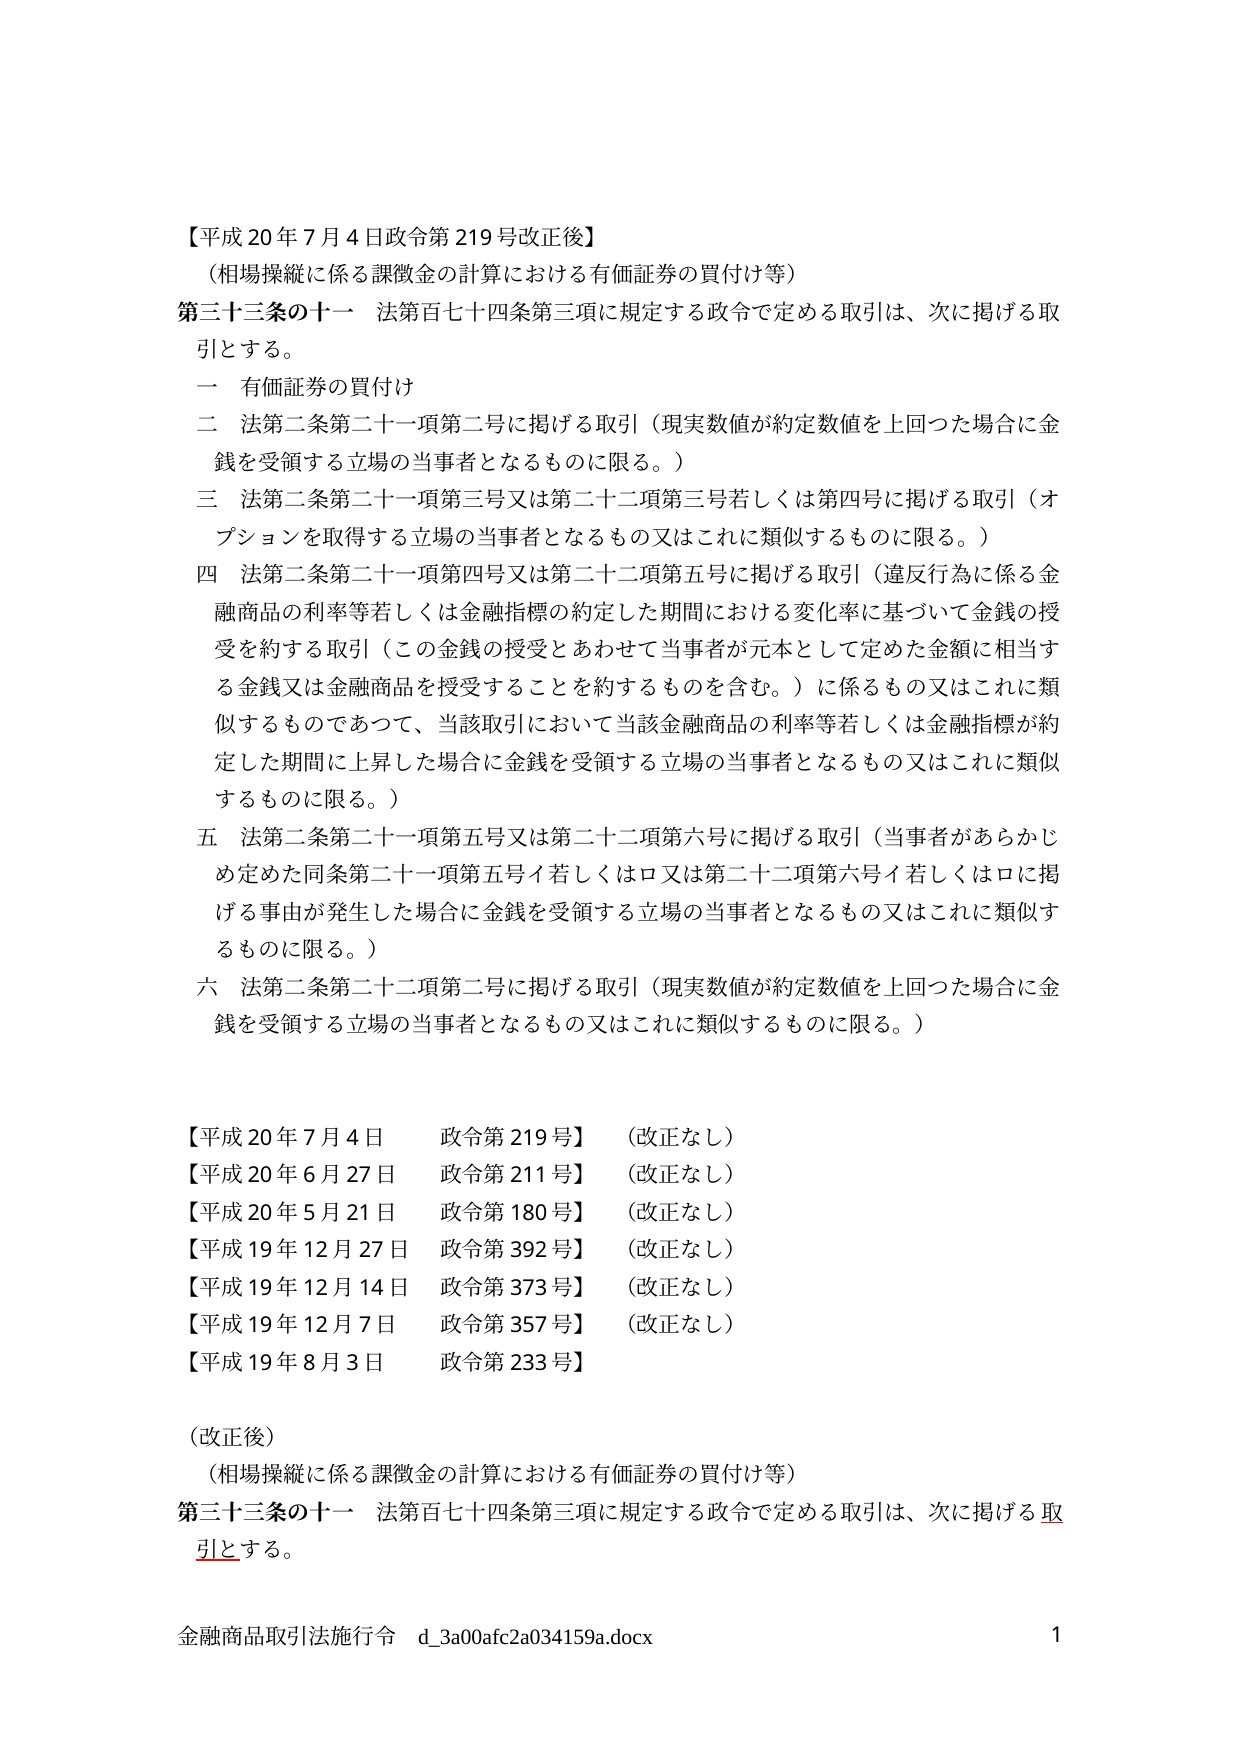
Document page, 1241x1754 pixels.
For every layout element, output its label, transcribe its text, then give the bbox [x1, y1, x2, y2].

text 四 法第二条第二十一項第四号又は第二十二項第五号に掲げる取引（違反行為に係る金融商品の利率等若しくは金融指標の約定した期間における変化率に基づいて金銭の授受を約する取引（この金銭の授受とあわせて当事者が元本として定めた金額に相当する金銭又は金融商品を授受することを約するものを含む。）に係るもの又はこれに類似するものであつて、当該取引において当該金融商品の利率等若しくは金融指標が約定した期間に上昇した場合に金銭を受領する立場の当事者となるもの又はこれに類似するものに限る。） [196, 554, 1063, 817]
text 【平成19年8月3日 政令第233号】 [177, 1342, 1063, 1379]
text 第三十三条の十一 法第百七十四条第三項に規定する政令で定める取引は、次に掲げる取引とする。 [177, 292, 1063, 367]
text 【平成19年12月27日 政令第392号】 （改正なし） [177, 1229, 1063, 1267]
text 【平成20年6月27日 政令第211号】 （改正なし） [177, 1154, 1063, 1192]
text 【平成20年7月4日 政令第219号】 （改正なし） [177, 1117, 1063, 1154]
text （相場操縦に係る課徴金の計算における有価証券の買付け等） [196, 1454, 1063, 1492]
text 【平成19年12月7日 政令第357号】 （改正なし） [177, 1304, 1063, 1342]
text 二 法第二条第二十一項第二号に掲げる取引（現実数値が約定数値を上回つた場合に金銭を受領する立場の当事者となるものに限る。） [196, 404, 1063, 479]
text 第三十三条の十一 法第百七十四条第三項に規定する政令で定める取引は、次に掲げる取引とする。 [177, 1492, 1063, 1567]
text 五 法第二条第二十一項第五号又は第二十二項第六号に掲げる取引（当事者があらかじめ定めた同条第二十一項第五号イ若しくはロ又は第二十二項第六号イ若しくはロに掲げる事由が発生した場合に金銭を受領する立場の当事者となるもの又はこれに類似するものに限る。） [196, 817, 1063, 967]
text 【平成20年7月4日政令第219号改正後】 [177, 217, 1063, 254]
text 一 有価証券の買付け [196, 367, 1063, 404]
text 六 法第二条第二十二項第二号に掲げる取引（現実数値が約定数値を上回つた場合に金銭を受領する立場の当事者となるもの又はこれに類似するものに限る。） [196, 967, 1063, 1042]
text （相場操縦に係る課徴金の計算における有価証券の買付け等） [196, 254, 1063, 292]
text （改正後） [177, 1417, 1063, 1454]
text 三 法第二条第二十一項第三号又は第二十二項第三号若しくは第四号に掲げる取引（オプションを取得する立場の当事者となるもの又はこれに類似するものに限る。） [196, 479, 1063, 554]
text 【平成19年12月14日 政令第373号】 （改正なし） [177, 1267, 1063, 1304]
text 【平成20年5月21日 政令第180号】 （改正なし） [177, 1192, 1063, 1229]
